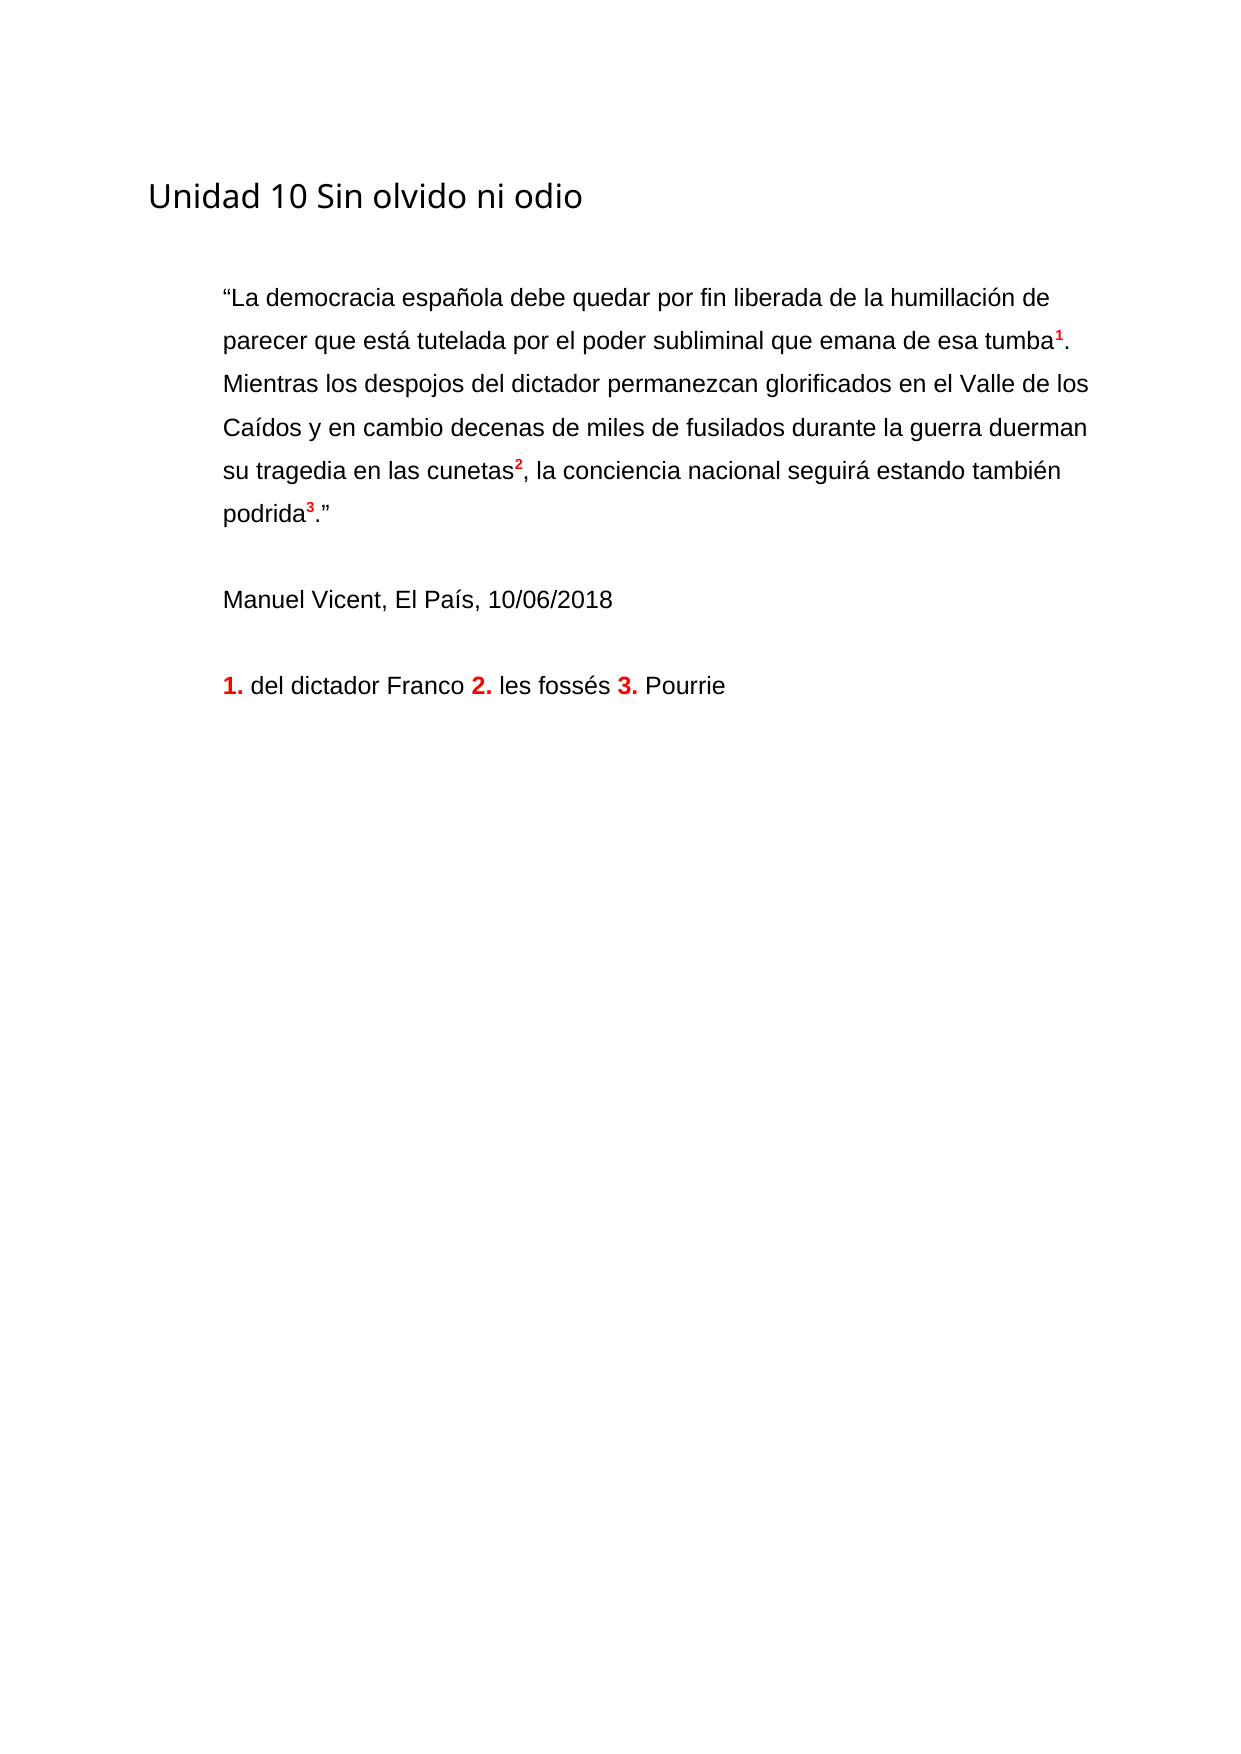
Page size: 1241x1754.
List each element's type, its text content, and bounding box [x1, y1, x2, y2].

subtitle Unidad 10 Sin olvido ni odio [148, 173, 1093, 218]
list “La democracia española debe quedar por fin liberada de la humillación de parecer que está tutelada por el poder subliminal que emana de esa tumba1. Mientras los despojos del dictador permanezcan glorificados en el Valle de los Caídos y en cambio decenas de miles de fusilados durante la guerra duerman [223, 283, 1093, 441]
list Manuel Vicent, El País, 10/06/2018 [223, 585, 1093, 614]
list 1. del dictador Franco 2. les fossés 3. Pourrie [223, 671, 1093, 700]
list su tragedia en las cunetas2, la conciencia nacional seguirá estando también podrida3.” [223, 456, 1093, 528]
